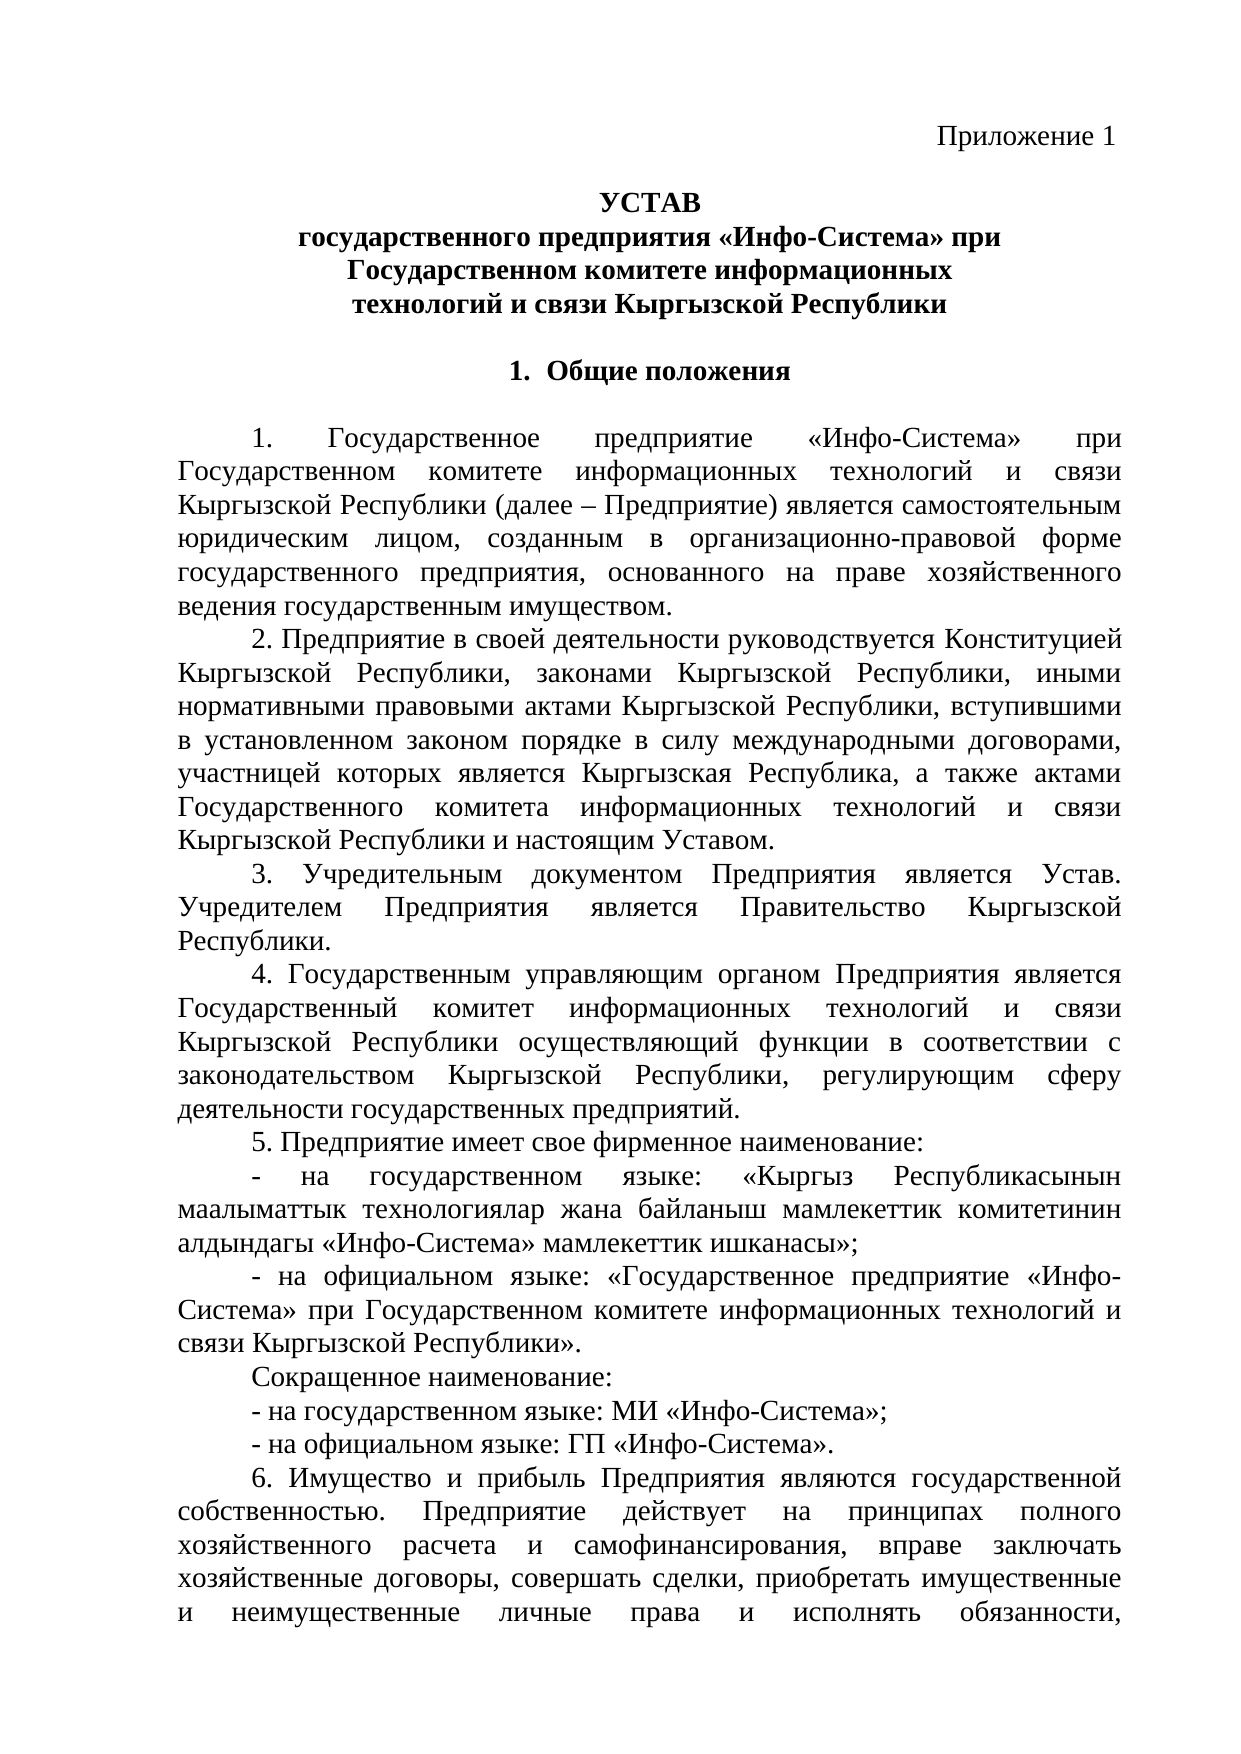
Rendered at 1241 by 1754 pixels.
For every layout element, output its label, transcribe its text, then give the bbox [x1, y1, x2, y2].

text 4. Государственным управляющим органом Предприятия является Государственный комитет информационных технологий и связи Кыргызской Республики осуществляющий функции в соответствии с законодательством Кыргызской Республики, регулирующим сферу деятельности государственных предприятий. [177, 957, 1122, 1124]
text - на официальном языке: «Государственное предприятие «Инфо-Система» при Государственном комитете информационных технологий и связи Кыргызской Республики». [177, 1258, 1122, 1359]
text - на официальном языке: ГП «Инфо-Система». [177, 1426, 1122, 1460]
list Общие положения [295, 353, 1004, 386]
text - на государственном языке: МИ «Инфо-Система»; [177, 1393, 1122, 1426]
text Приложение 1 [915, 118, 1122, 152]
text 5. Предприятие имеет свое фирменное наименование: [177, 1124, 1122, 1158]
text - на государственном языке: «Кыргыз Республикасынын маалыматтык технологиялар жана байланыш мамлекеттик комитетинин алдындагы «Инфо-Система» мамлекеттик ишканасы»; [177, 1158, 1122, 1258]
text УСТАВ государственного предприятия «Инфо-Система» при Государственном комитете информационных технологий и связи Кыргызской Республики [295, 185, 1004, 319]
text 2. Предприятие в своей деятельности руководствуется Конституцией Кыргызской Республики, законами Кыргызской Республики, иными нормативными правовыми актами Кыргызской Республики, вступившими в установленном законом порядке в силу международными договорами, участницей которых является Кыргызская Республика, а также актами Государственного комитета информационных технологий и связи Кыргызской Республики и настоящим Уставом. [177, 621, 1122, 856]
text 3. Учредительным документом Предприятия является Устав. Учредителем Предприятия является Правительство Кыргызской Республики. [177, 856, 1122, 957]
text 1. Государственное предприятие «Инфо-Система» при Государственном комитете информационных технологий и связи Кыргызской Республики (далее – Предприятие) является самостоятельным юридическим лицом, созданным в организационно-правовой форме государственного предприятия, основанного на праве хозяйственного ведения государственным имуществом. [177, 420, 1122, 621]
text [177, 1460, 1122, 1627]
text Сокращенное наименование: [177, 1359, 1122, 1393]
